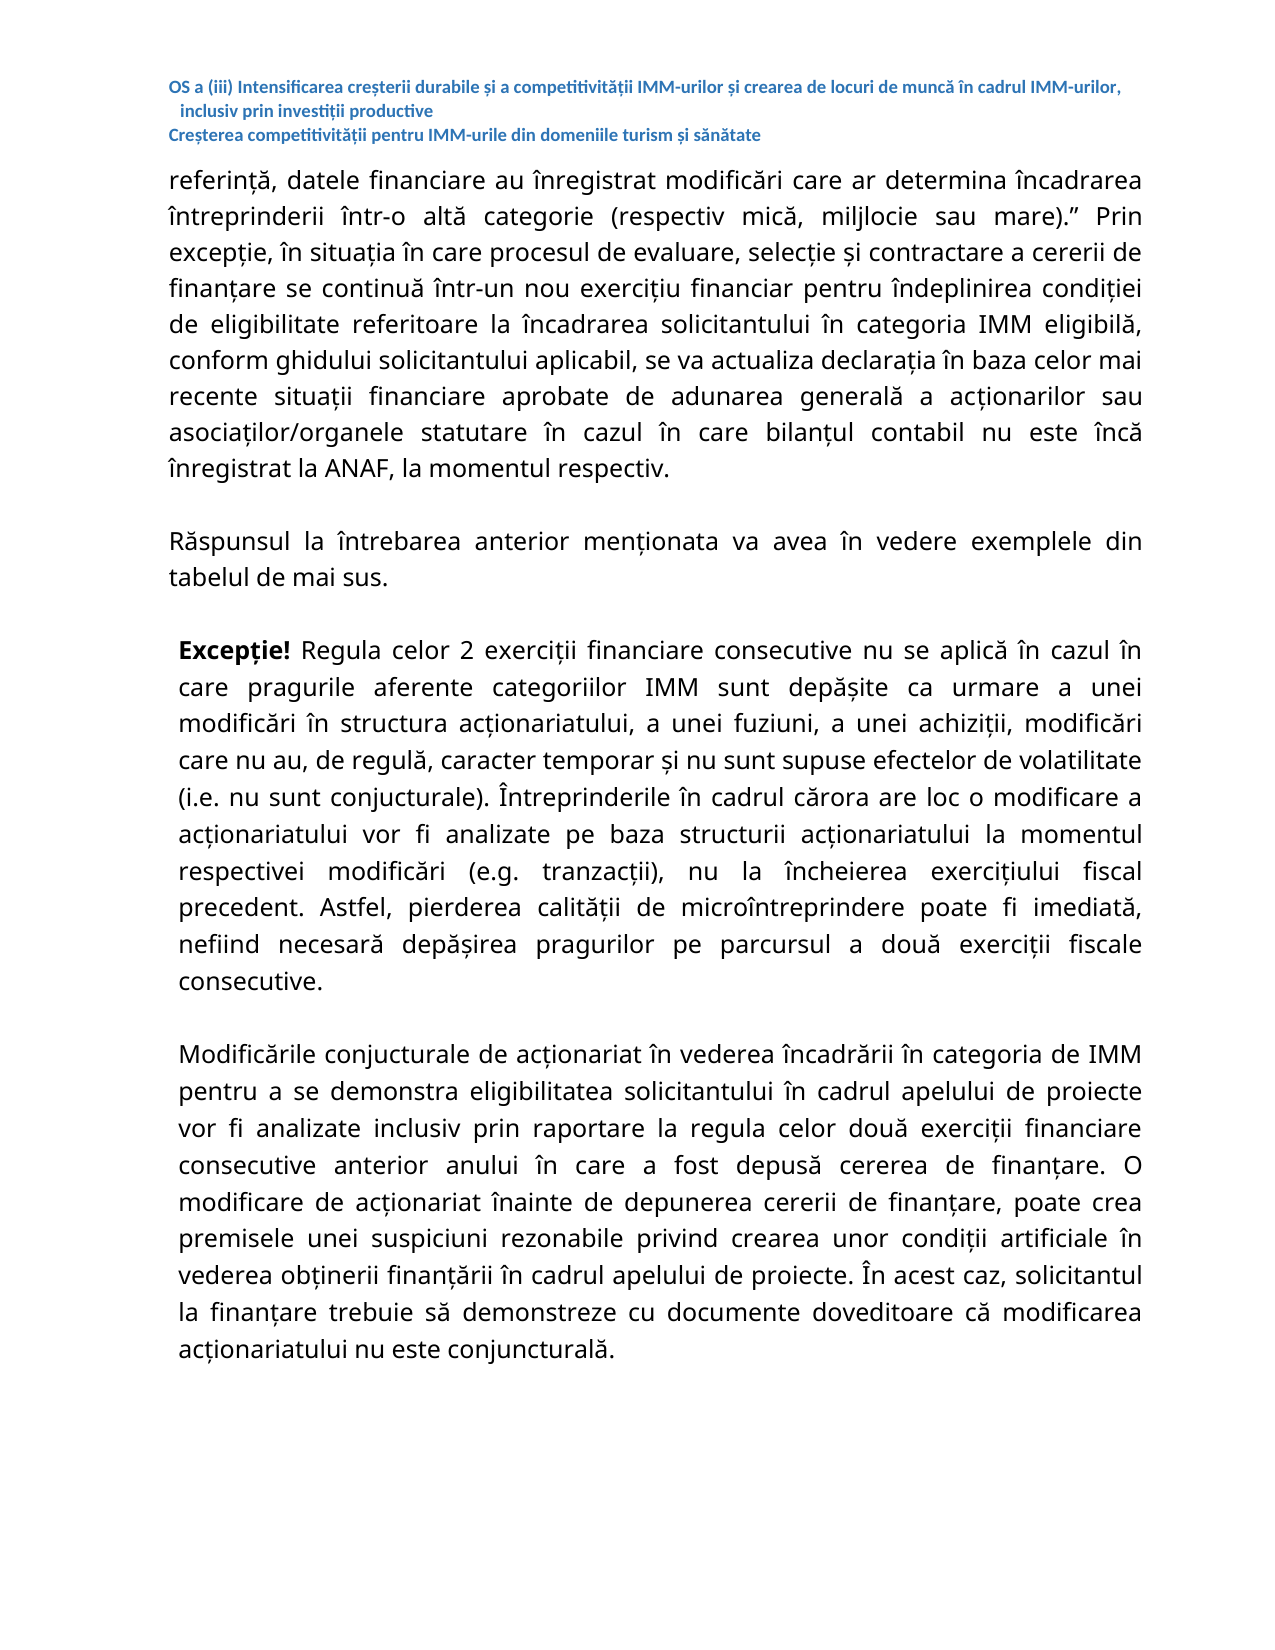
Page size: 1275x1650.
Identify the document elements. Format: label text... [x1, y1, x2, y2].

text Excepție! Regula celor 2 exerciţii financiare consecutive nu se aplică în cazul în care pragurile aferente categoriilor IMM sunt depășite ca urmare a unei modificări în structura acționariatului, a unei fuziuni, a unei achiziții, modificări care nu au, de regulă, caracter temporar și nu sunt supuse efectelor de volatilitate (i.e. nu sunt conjucturale). Întreprinderile în cadrul cărora are loc o modificare a acționariatului vor fi analizate pe baza structurii acționariatului la momentul respectivei modificări (e.g. tranzacții), nu la încheierea exercițiului fiscal precedent. Astfel, pierderea calității de microîntreprindere poate fi imediată, nefiind necesară depășirea pragurilor pe parcursul a două exerciții fiscale consecutive. [178, 633, 1144, 998]
text Modificările conjucturale de acționariat în vederea încadrării în categoria de IMM pentru a se demonstra eligibilitatea solicitantului în cadrul apelului de proiecte vor fi analizate inclusiv prin raportare la regula celor două exerciții financiare consecutive anterior anului în care a fost depusă cererea de finanțare. O modificare de acționariat înainte de depunerea cererii de finanțare, poate crea premisele unei suspiciuni rezonabile privind crearea unor condiții artificiale în vederea obținerii finanțării în cadrul apelului de proiecte. În acest caz, solicitantul la finanțare trebuie să demonstreze cu documente doveditoare că modificarea acționariatului nu este conjuncturală. [178, 1037, 1144, 1365]
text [169, 162, 1144, 485]
text Răspunsul la întrebarea anterior menționata va avea în vedere exemplele din tabelul de mai sus. [169, 524, 1144, 594]
